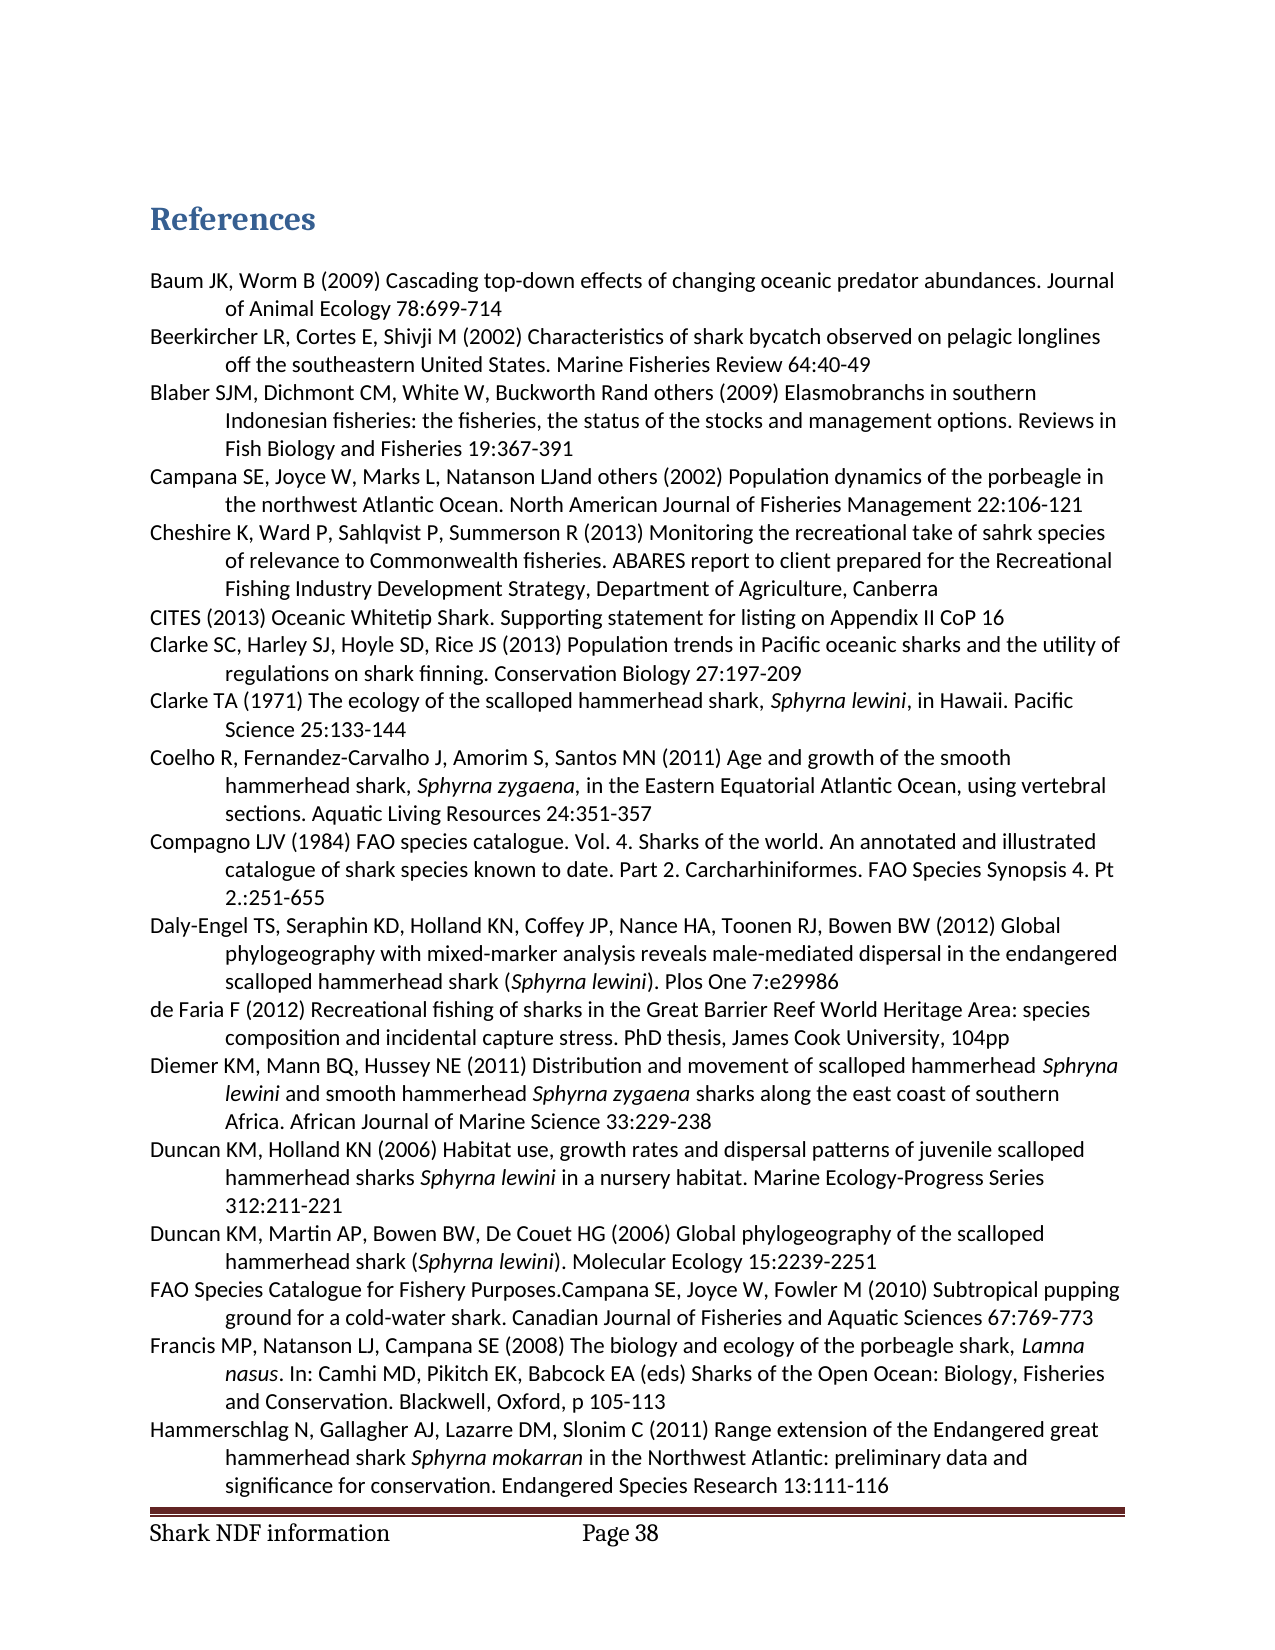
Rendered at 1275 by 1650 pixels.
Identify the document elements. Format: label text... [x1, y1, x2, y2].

text FAO Species Catalogue for Fishery Purposes.Campana SE, Joyce W, Fowler M (2010) Subtropical pupping ground for a cold-water shark. Canadian Journal of Fisheries and Aquatic Sciences 67:769-773 [150, 1275, 1125, 1331]
text Coelho R, Fernandez-Carvalho J, Amorim S, Santos MN (2011) Age and growth of the smooth hammerhead shark, Sphyrna zygaena, in the Eastern Equatorial Atlantic Ocean, using vertebral sections. Aquatic Living Resources 24:351-357 [150, 743, 1125, 827]
text Cheshire K, Ward P, Sahlqvist P, Summerson R (2013) Monitoring the recreational take of sahrk species of relevance to Commonwealth fisheries. ABARES report to client prepared for the Recreational Fishing Industry Development Strategy, Department of Agriculture, Canberra [150, 518, 1125, 603]
text Campana SE, Joyce W, Marks L, Natanson LJand others (2002) Population dynamics of the porbeagle in the northwest Atlantic Ocean. North American Journal of Fisheries Management 22:106-121 [150, 462, 1125, 518]
text Beerkircher LR, Cortes E, Shivji M (2002) Characteristics of shark bycatch observed on pelagic longlines off the southeastern United States. Marine Fisheries Review 64:40-49 [150, 322, 1125, 378]
text Clarke TA (1971) The ecology of the scalloped hammerhead shark, Sphyrna lewini, in Hawaii. Pacific Science 25:133-144 [150, 687, 1125, 743]
text de Faria F (2012) Recreational fishing of sharks in the Great Barrier Reef World Heritage Area: species composition and incidental capture stress. PhD thesis, James Cook University, 104pp [150, 995, 1125, 1051]
text Duncan KM, Martin AP, Bowen BW, De Couet HG (2006) Global phylogeography of the scalloped hammerhead shark (Sphyrna lewini). Molecular Ecology 15:2239-2251 [150, 1219, 1125, 1275]
text Compagno LJV (1984) FAO species catalogue. Vol. 4. Sharks of the world. An annotated and illustrated catalogue of shark species known to date. Part 2. Carcharhiniformes. FAO Species Synopsis 4. Pt 2.:251-655 [150, 827, 1125, 911]
text Duncan KM, Holland KN (2006) Habitat use, growth rates and dispersal patterns of juvenile scalloped hammerhead sharks Sphyrna lewini in a nursery habitat. Marine Ecology-Progress Series 312:211-221 [150, 1135, 1125, 1219]
text Daly-Engel TS, Seraphin KD, Holland KN, Coffey JP, Nance HA, Toonen RJ, Bowen BW (2012) Global phylogeography with mixed-marker analysis reveals male-mediated dispersal in the endangered scalloped hammerhead shark (Sphyrna lewini). Plos One 7:e29986 [150, 911, 1125, 995]
text Hammerschlag N, Gallagher AJ, Lazarre DM, Slonim C (2011) Range extension of the Endangered great hammerhead shark Sphyrna mokarran in the Northwest Atlantic: preliminary data and significance for conservation. Endangered Species Research 13:111-116 [150, 1415, 1125, 1499]
text CITES (2013) Oceanic Whitetip Shark. Supporting statement for listing on Appendix II CoP 16 [150, 603, 1125, 631]
subtitle References [150, 200, 1125, 238]
text Francis MP, Natanson LJ, Campana SE (2008) The biology and ecology of the porbeagle shark, Lamna nasus. In: Camhi MD, Pikitch EK, Babcock EA (eds) Sharks of the Open Ocean: Biology, Fisheries and Conservation. Blackwell, Oxford, p 105-113 [150, 1331, 1125, 1415]
text Baum JK, Worm B (2009) Cascading top-down effects of changing oceanic predator abundances. Journal of Animal Ecology 78:699-714 [150, 266, 1125, 322]
text Clarke SC, Harley SJ, Hoyle SD, Rice JS (2013) Population trends in Pacific oceanic sharks and the utility of regulations on shark finning. Conservation Biology 27:197-209 [150, 631, 1125, 687]
text Blaber SJM, Dichmont CM, White W, Buckworth Rand others (2009) Elasmobranchs in southern Indonesian fisheries: the fisheries, the status of the stocks and management options. Reviews in Fish Biology and Fisheries 19:367-391 [150, 378, 1125, 462]
text Diemer KM, Mann BQ, Hussey NE (2011) Distribution and movement of scalloped hammerhead Sphryna lewini and smooth hammerhead Sphyrna zygaena sharks along the east coast of southern Africa. African Journal of Marine Science 33:229-238 [150, 1051, 1125, 1135]
